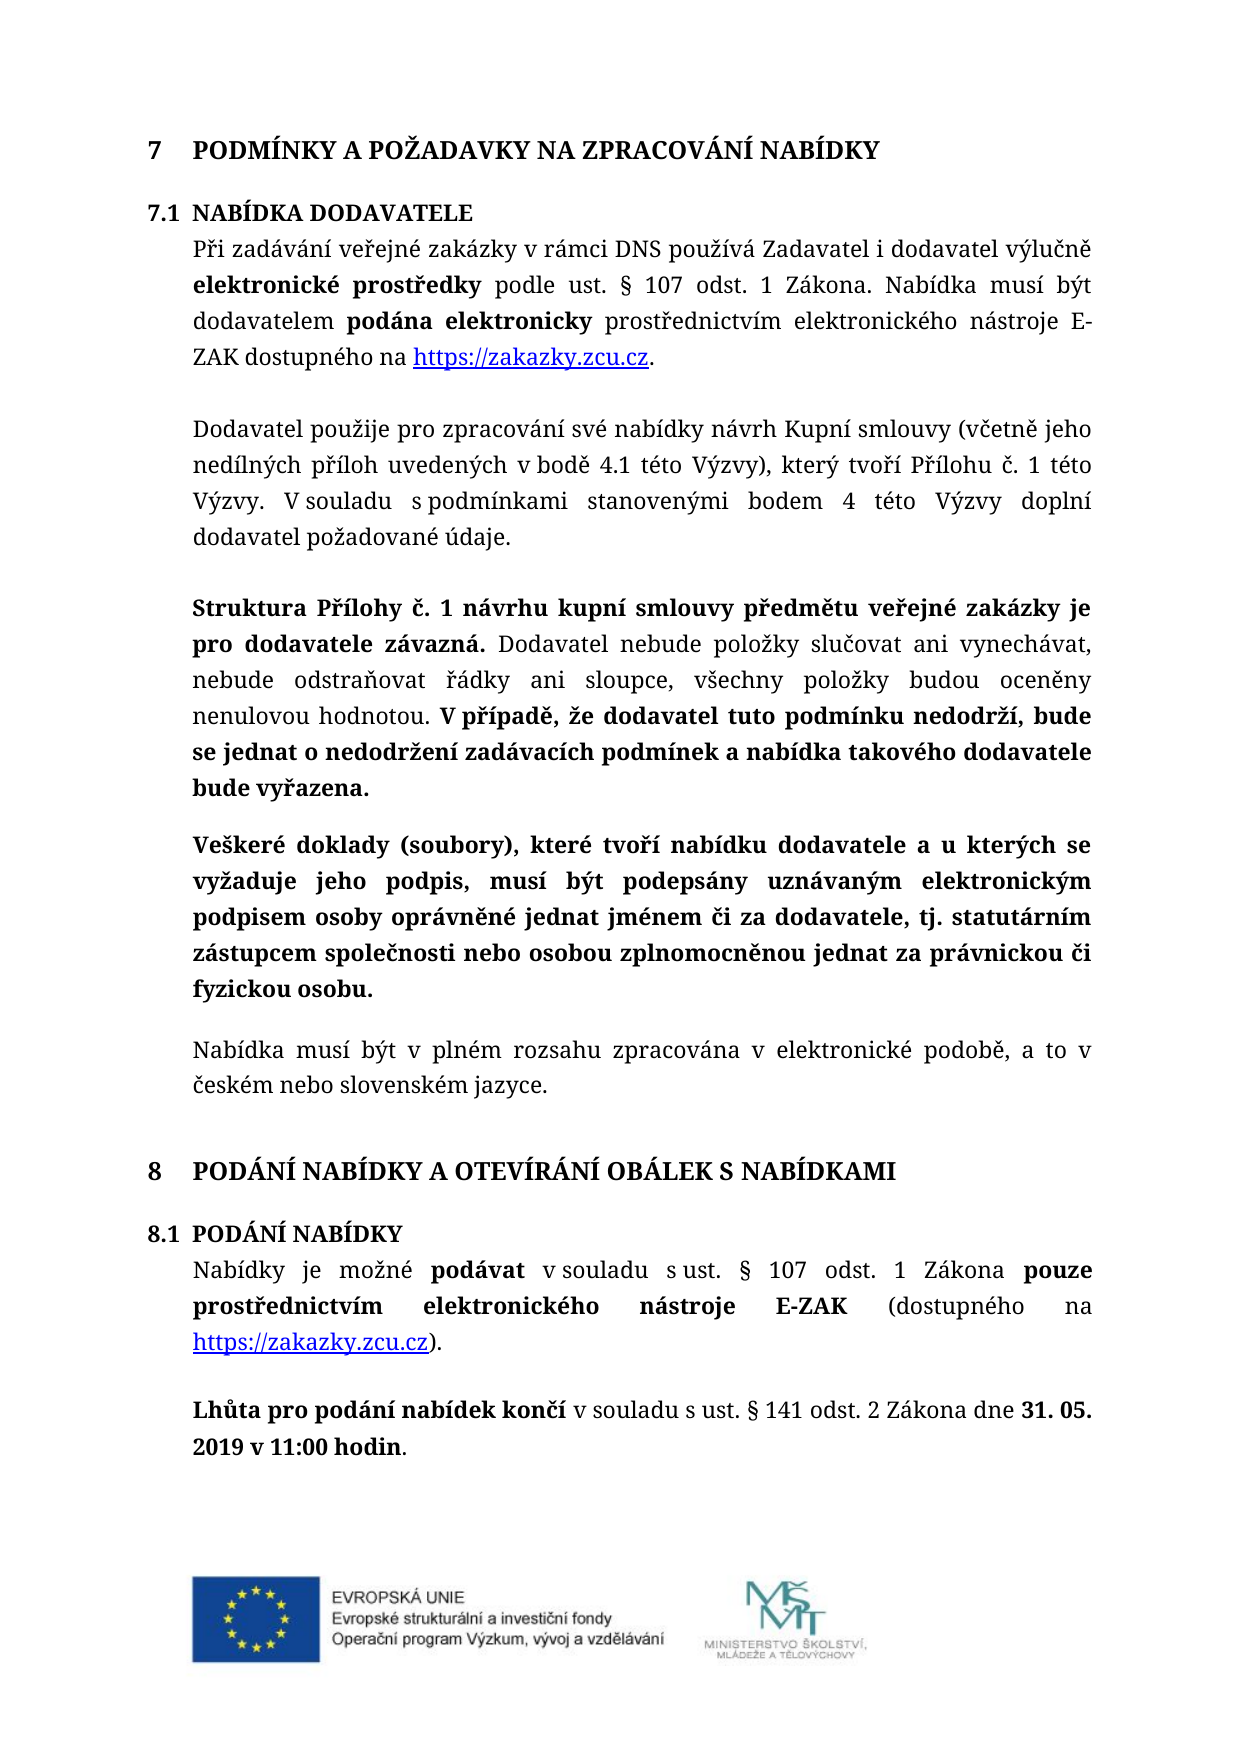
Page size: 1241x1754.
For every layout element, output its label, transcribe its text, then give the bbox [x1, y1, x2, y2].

text Nabídka musí být v plném rozsahu zpracována v elektronické podobě, a to v českém nebo slovenském jazyce. [192, 1033, 1093, 1101]
text Lhůta pro podání nabídek končí v souladu s ust. § 141 odst. 2 Zákona dne 31. 05. 2019 v 11:00 hodin. [193, 1394, 1093, 1462]
text Veškeré doklady (soubory), které tvoří nabídku dodavatele a u kterých se vyžaduje jeho podpis, musí být podepsány uznávaným elektronickým podpisem osoby oprávněné jednat jménem či za dodavatele, tj. statutárním zástupcem společnosti nebo osobou zplnomocněnou jednat za právnickou či fyzickou osobu. [193, 829, 1093, 1004]
text Při zadávání veřejné zakázky v rámci DNS používá Zadavatel i dodavatel výlučně elektronické prostředky podle ust. § 107 odst. 1 Zákona. Nabídka musí být dodavatelem podána elektronicky prostřednictvím elektronického nástroje E-ZAK dostupného na https://zakazky.zcu.cz. [193, 233, 1093, 372]
picture [147, 1535, 904, 1705]
subtitle NABÍDKA DODAVATELE [147, 197, 1093, 228]
text Nabídky je možné podávat v souladu s ust. § 107 odst. 1 Zákona pouze prostřednictvím elektronického nástroje E-ZAK (dostupného na https://zakazky.zcu.cz). [193, 1254, 1093, 1357]
subtitle PODÁNÍ NABÍDKY [147, 1218, 1093, 1249]
subtitle PODMÍNKY A POŽADAVKY NA ZPRACOVÁNÍ NABÍDKY [148, 133, 1093, 167]
text Dodavatel použije pro zpracování své nabídky návrh Kupní smlouvy (včetně jeho nedílných příloh uvedených v bodě 4.1 této Výzvy), který tvoří Přílohu č. 1 této Výzvy. V souladu s podmínkami stanovenými bodem 4 této Výzvy doplní dodavatel požadované údaje. [193, 413, 1093, 552]
subtitle PODÁNÍ NABÍDKY A OTEVÍRÁNÍ OBÁLEK S NABÍDKAMI [148, 1154, 1093, 1188]
text Struktura Přílohy č. 1 návrhu kupní smlouvy předmětu veřejné zakázky je pro dodavatele závazná. Dodavatel nebude položky slučovat ani vynechávat, nebude odstraňovat řádky ani sloupce, všechny položky budou oceněny nenulovou hodnotou. V případě, že dodavatel tuto podmínku nedodrží, bude se jednat o nedodržení zadávacích podmínek a nabídka takového dodavatele bude vyřazena. [192, 592, 1093, 803]
